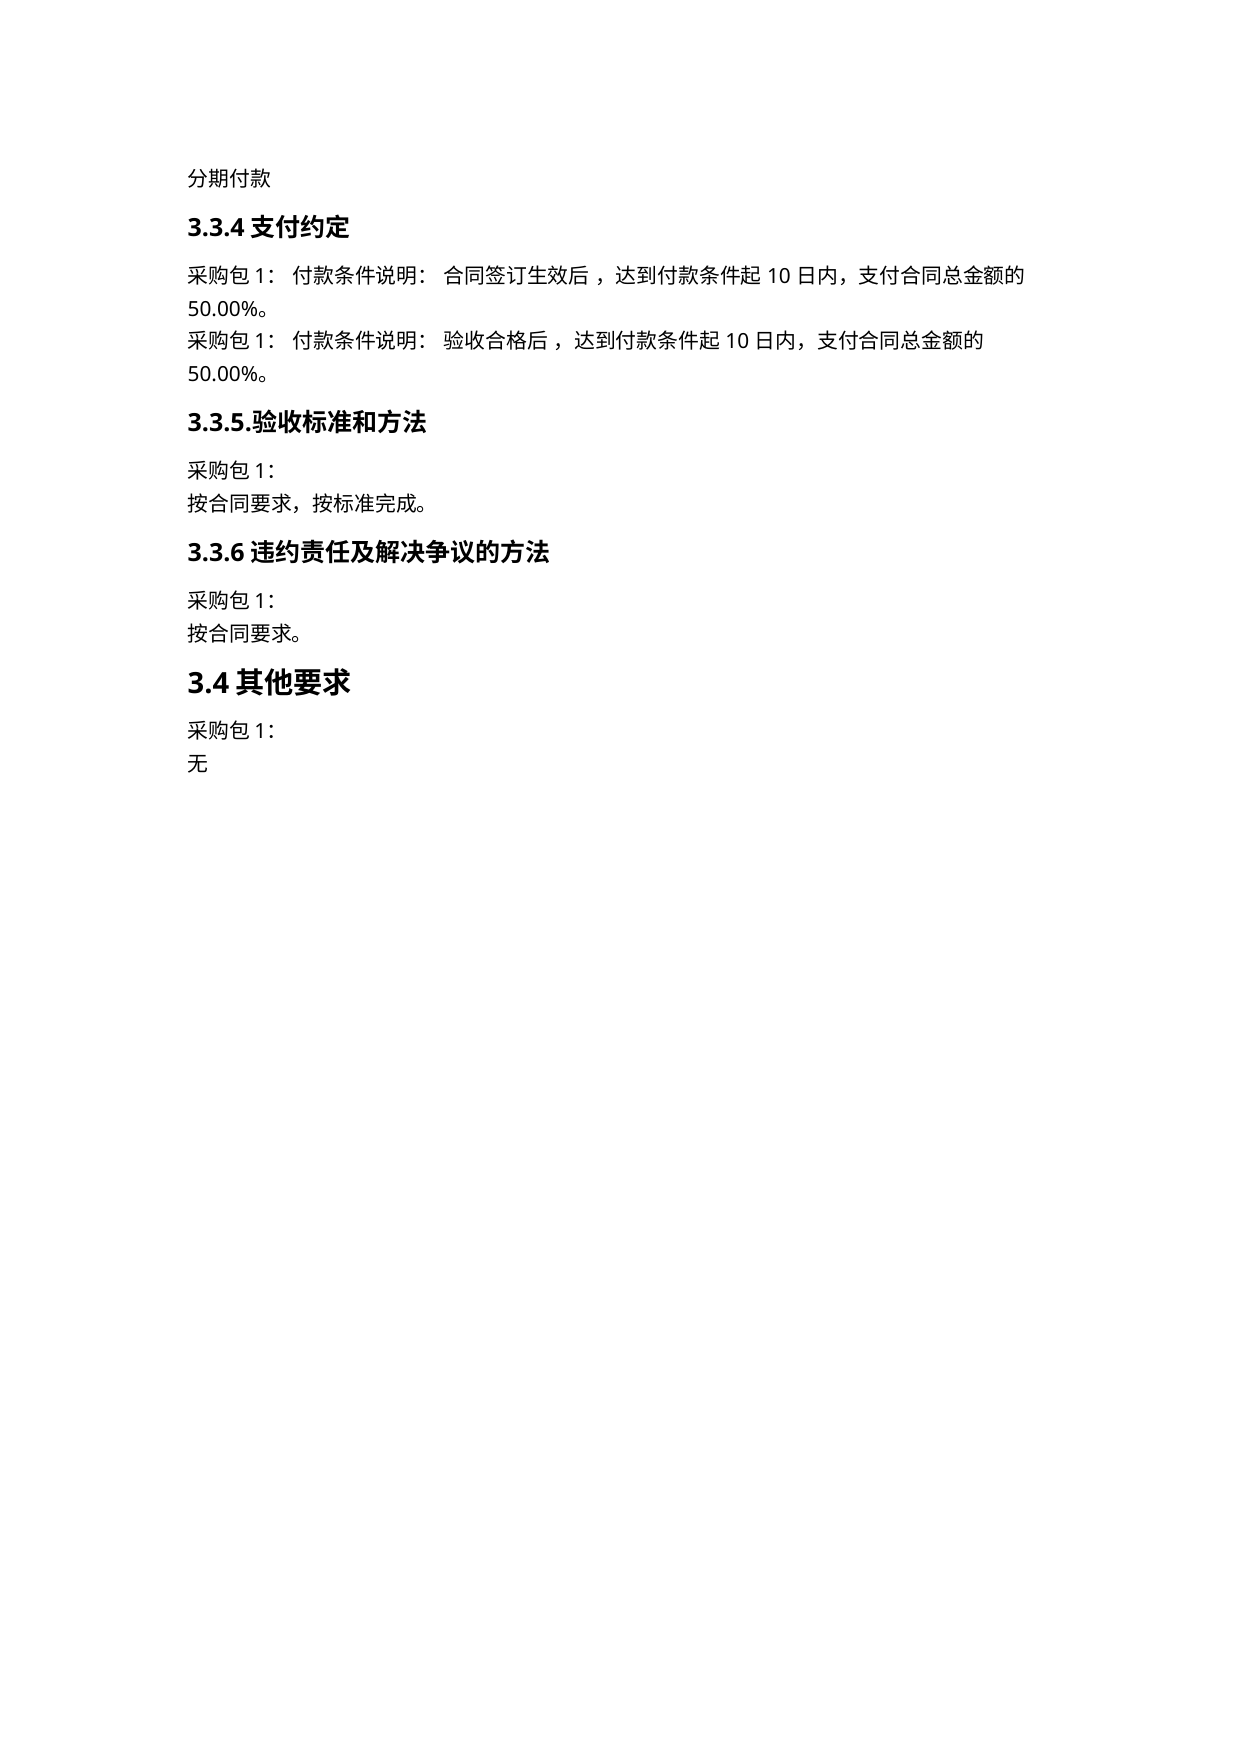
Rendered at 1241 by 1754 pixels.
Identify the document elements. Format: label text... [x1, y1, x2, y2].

text 3.3.5.验收标准和方法 [187, 389, 1053, 454]
text 无 [187, 747, 1053, 779]
text 3.3.6违约责任及解决争议的方法 [187, 519, 1053, 584]
text 3.3.4支付约定 [187, 194, 1053, 259]
text 采购包1： 付款条件说明： 合同签订生效后 ，达到付款条件起 10 日内，支付合同总金额的 50.00%。 [187, 259, 1053, 324]
text 分期付款 [187, 162, 1053, 194]
text 采购包1： 付款条件说明： 验收合格后 ，达到付款条件起 10 日内，支付合同总金额的 50.00%。 [187, 324, 1053, 389]
text 3.4其他要求 [187, 649, 1053, 714]
text 采购包1： [187, 714, 1053, 747]
text 按合同要求，按标准完成。 [187, 487, 1053, 519]
text 按合同要求。 [187, 617, 1053, 649]
text 采购包1： [187, 584, 1053, 617]
text 采购包1： [187, 454, 1053, 487]
